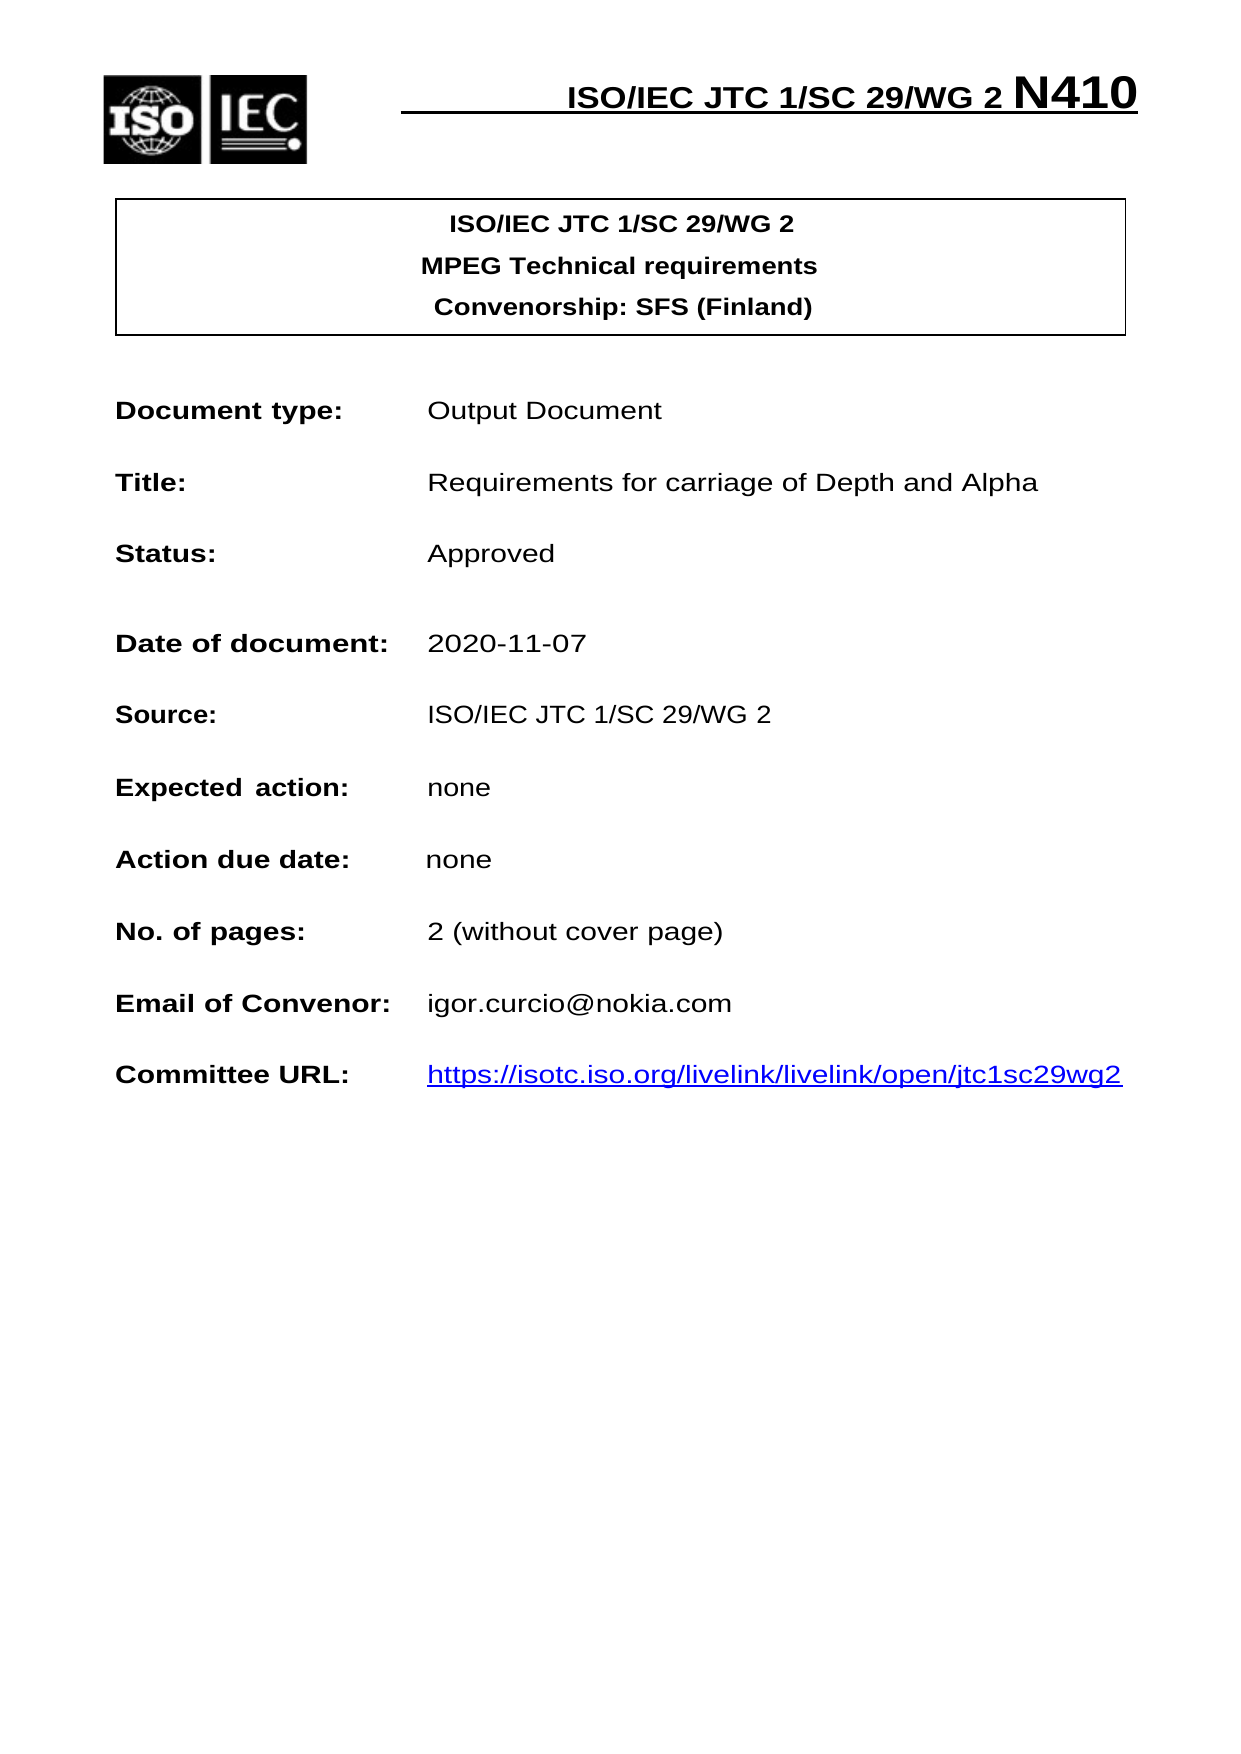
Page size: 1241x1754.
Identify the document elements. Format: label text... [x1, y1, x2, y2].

text Date of document: 2020-11-07 [115, 628, 1138, 657]
text Source: ISO/IEC JTC 1/SC 29/WG 2 [115, 701, 1138, 729]
picture [103, 75, 308, 164]
text Email of Convenor: igor.curcio@nokia.com [115, 988, 1138, 1017]
text Action due date: none [115, 844, 1138, 873]
subtitle Expected action: none [115, 772, 1138, 801]
text No. of pages: 2 (without cover page) [115, 917, 1138, 945]
text Status: Approved [115, 539, 1116, 568]
text Title: Requirements for carriage of Depth and Alpha [115, 468, 1116, 497]
title ISO/IEC JTC 1/SC 29/WG 2 N410 [228, 66, 1138, 118]
text Committee URL: https://isotc.iso.org/livelink/livelink/open/jtc1sc29wg2 [115, 1061, 1138, 1089]
text Document type: Output Document [115, 396, 1138, 424]
